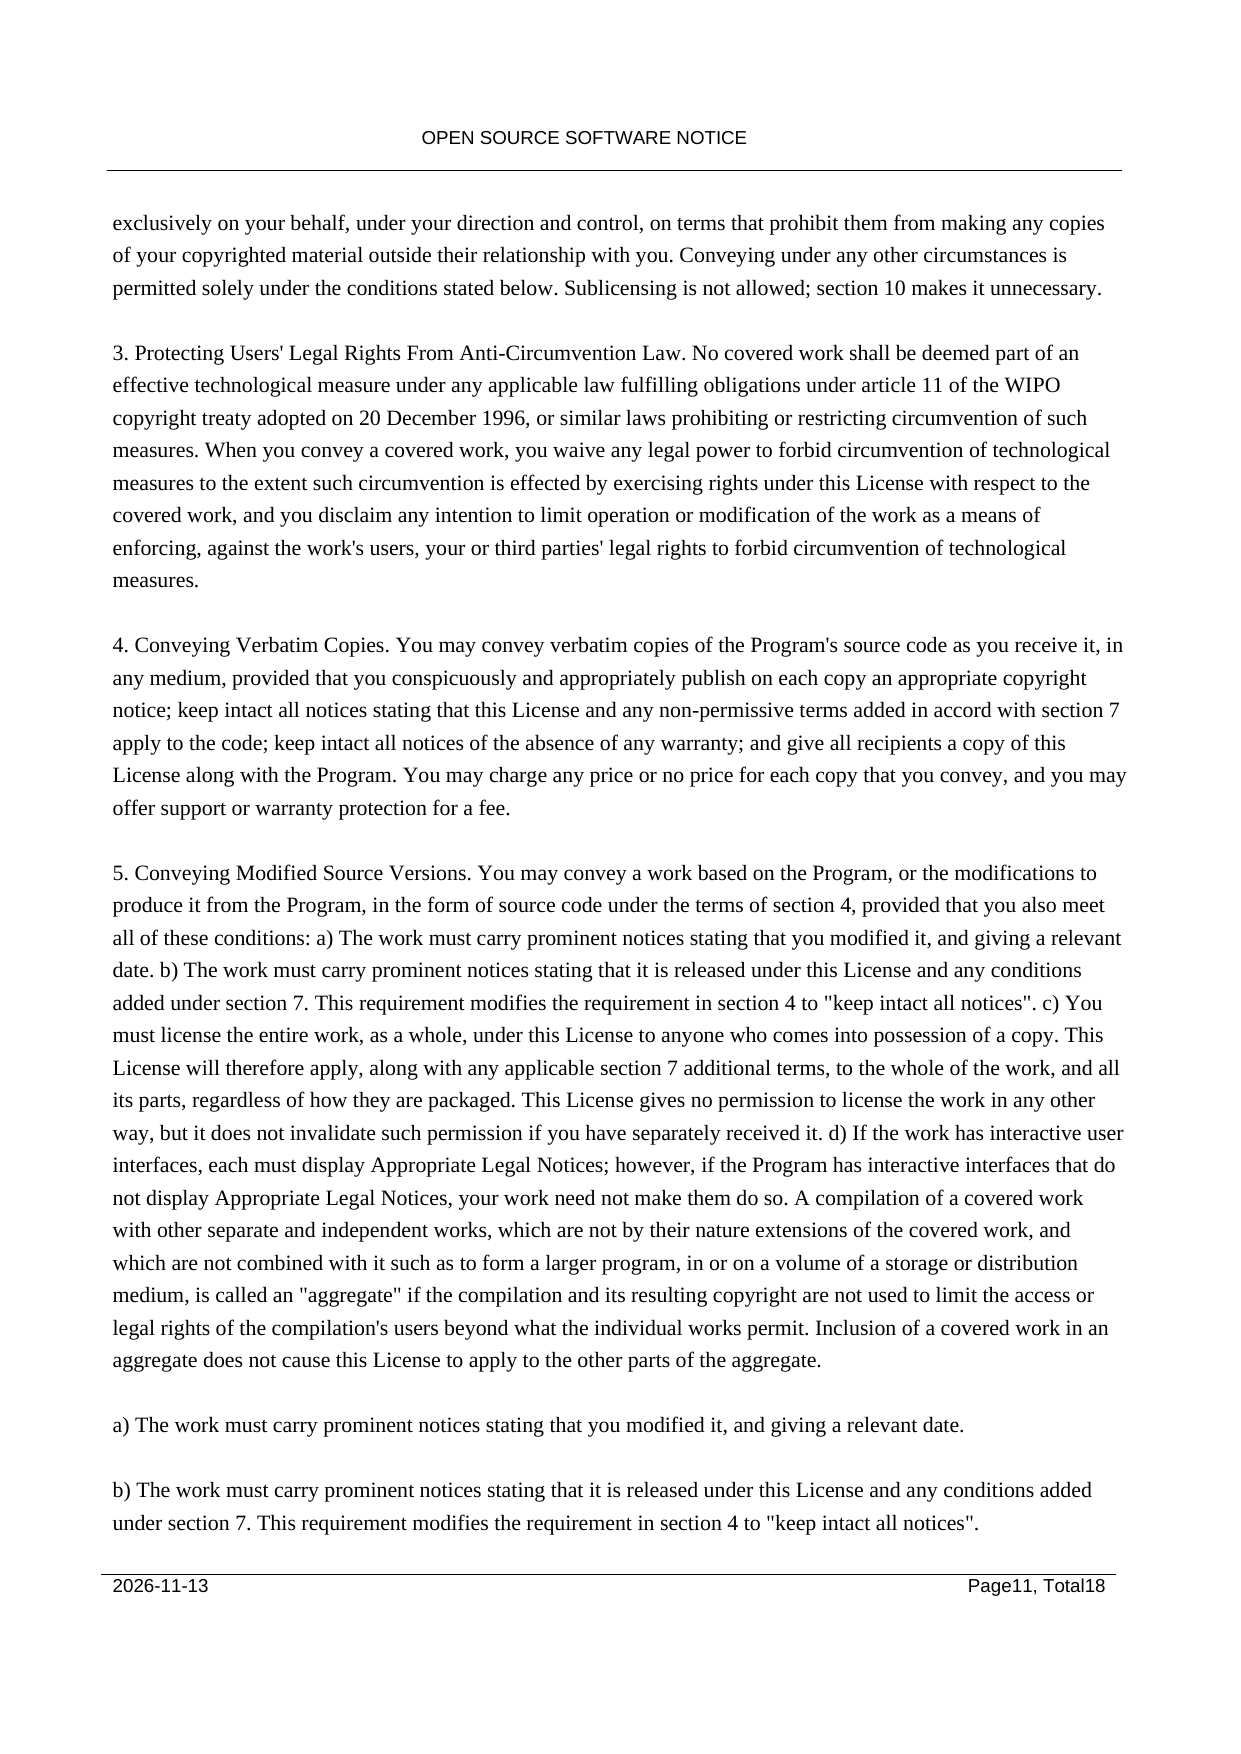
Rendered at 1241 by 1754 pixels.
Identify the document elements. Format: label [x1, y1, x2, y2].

text [112, 206, 1128, 1539]
